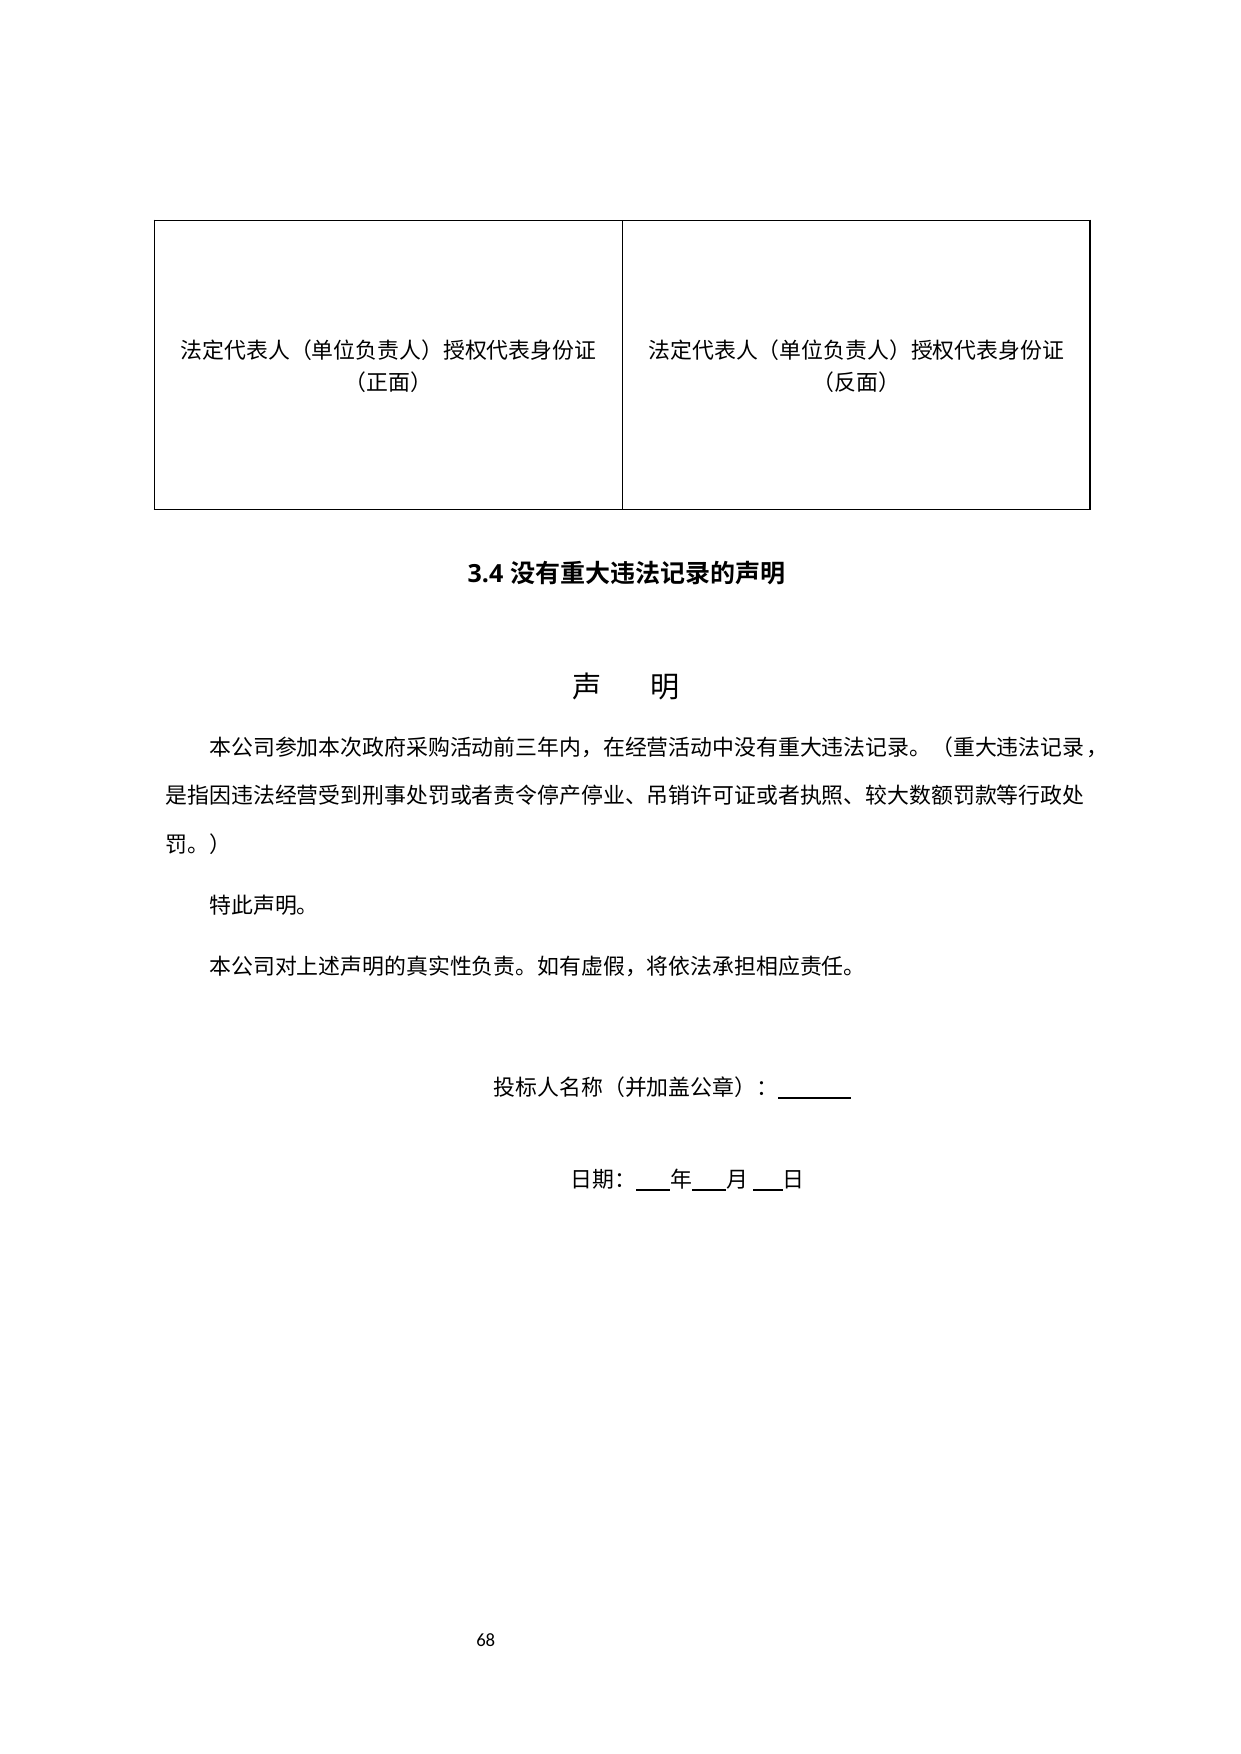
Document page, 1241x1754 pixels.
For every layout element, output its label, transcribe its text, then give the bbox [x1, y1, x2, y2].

table_cell 法定代表人（单位负责人）授权代表身份证 （正面） [155, 221, 622, 509]
text 日期： 年 月 日 [165, 1162, 1087, 1194]
text 投标人名称（并加盖公章）： [165, 1070, 1087, 1102]
text 本公司对上述声明的真实性负责。如有虚假，将依法承担相应责任。 [165, 948, 1087, 981]
text 本公司参加本次政府采购活动前三年内，在经营活动中没有重大违法记录。（重大违法记录，是指因违法经营受到刑事处罚或者责令停产停业、吊销许可证或者执照、较大数额罚款等行政处罚。） [165, 729, 1087, 859]
table_cell 法定代表人（单位负责人）授权代表身份证 （反面） [623, 221, 1089, 509]
text 3.4 没有重大违法记录的声明 [165, 539, 1087, 604]
text 特此声明。 [165, 888, 1087, 920]
text 声 明 [165, 652, 1087, 717]
